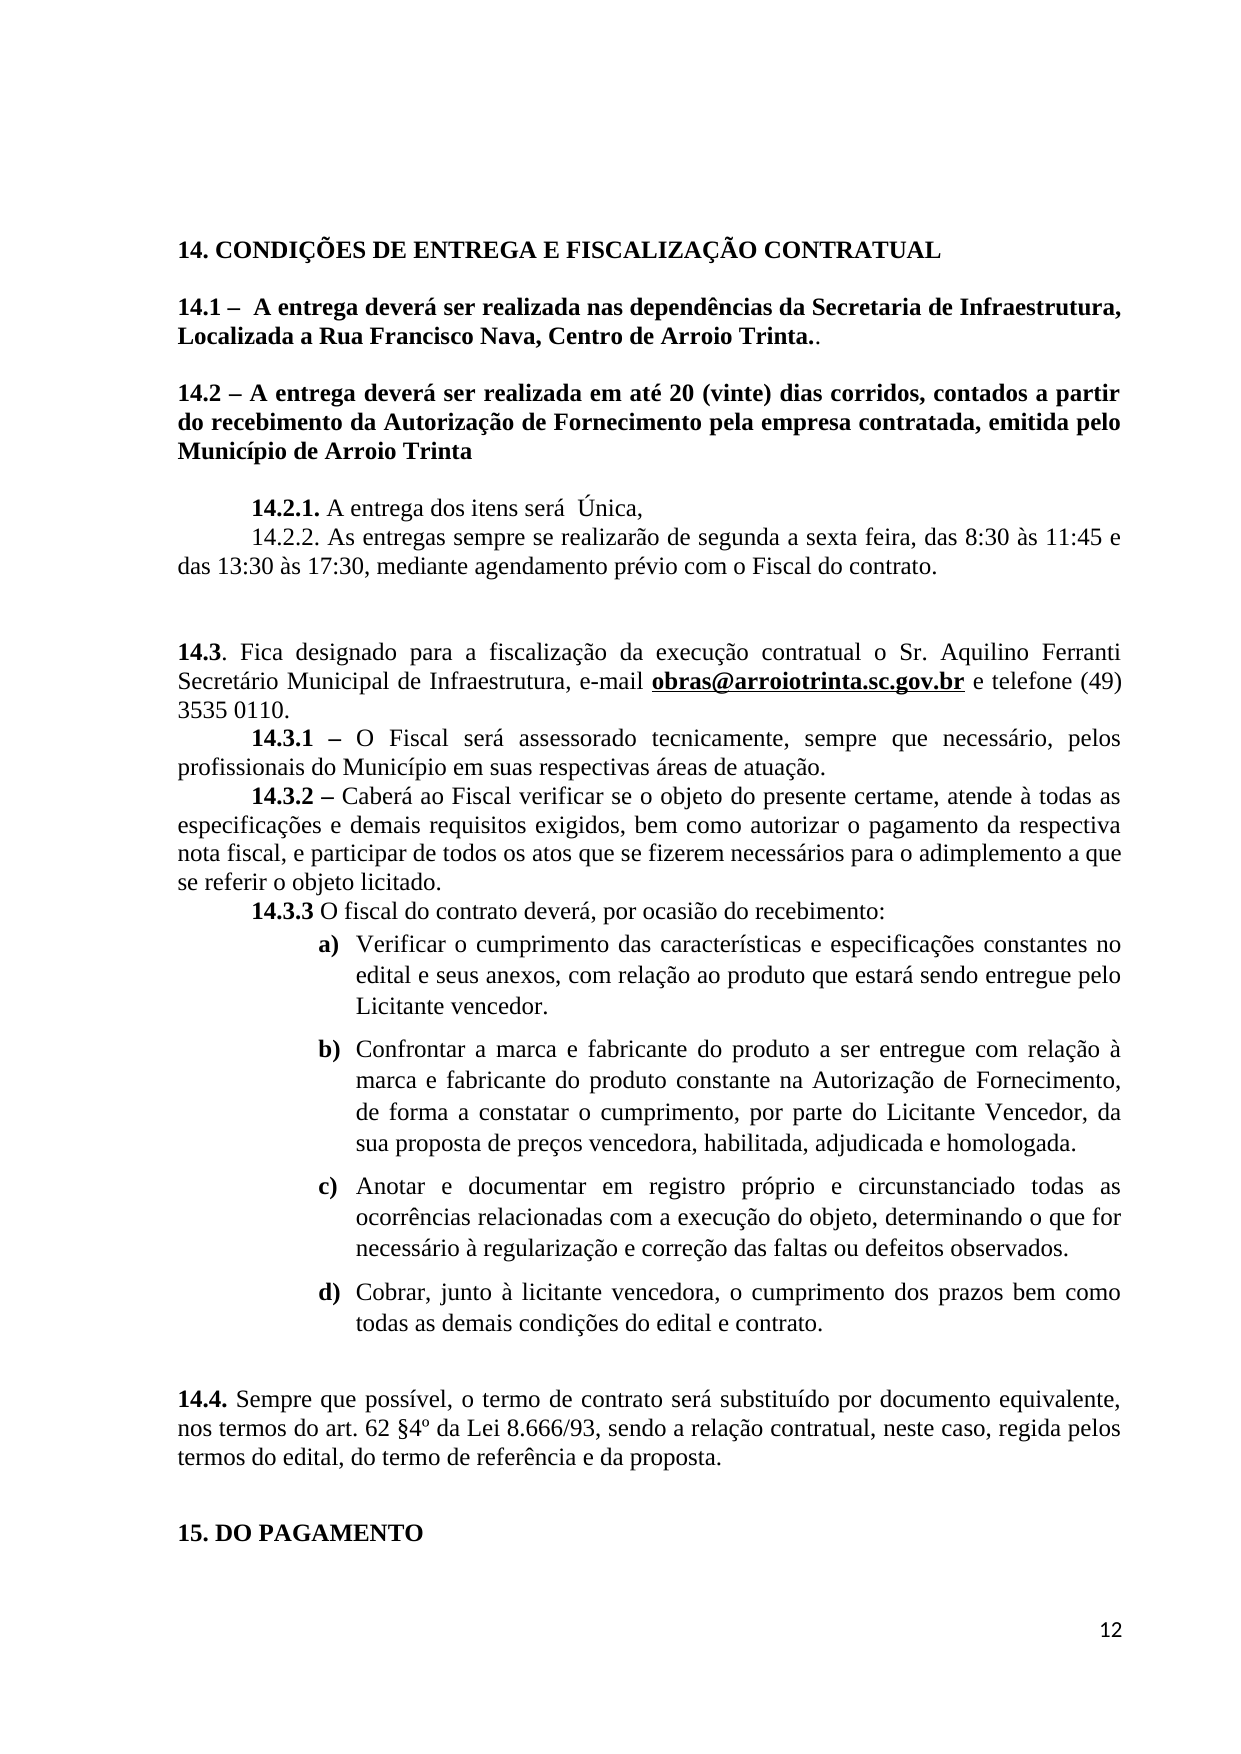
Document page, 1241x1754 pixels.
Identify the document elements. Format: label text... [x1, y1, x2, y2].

list Confrontar a marca e fabricante do produto a ser entregue com relação à marca e fabricante do produto constante na Autorização de Fornecimento, de forma a constatar o cumprimento, por parte do Licitante Vencedor, da sua proposta de preços vencedora, habilitada, adjudicada e homologada. [318, 1034, 1122, 1156]
text 14.3.1 – O Fiscal será assessorado tecnicamente, sempre que necessário, pelos profissionais do Município em suas respectivas áreas de atuação. [177, 723, 1122, 781]
text 14.2.1. A entrega dos itens será Única, [251, 493, 1122, 522]
text 15. DO PAGAMENTO [177, 1518, 1122, 1547]
text 14.2 – A entrega deverá ser realizada em até 20 (vinte) dias corridos, contados a partir do recebimento da Autorização de Fornecimento pela empresa contratada, emitida pelo Município de Arroio Trinta [177, 378, 1122, 465]
text 14.2.2. As entregas sempre se realizarão de segunda a sexta feira, das 8:30 às 11:45 e das 13:30 às 17:30, mediante agendamento prévio com o Fiscal do contrato. [177, 522, 1122, 580]
text 14.3.3 O fiscal do contrato deverá, por ocasião do recebimento: [177, 896, 1122, 925]
text 14.4. Sempre que possível, o termo de contrato será substituído por documento equivalente, nos termos do art. 62 §4º da Lei 8.666/93, sendo a relação contratual, neste caso, regida pelos termos do edital, do termo de referência e da proposta. [177, 1384, 1122, 1471]
text 14.3.2 – Caberá ao Fiscal verificar se o objeto do presente certame, atende à todas as especificações e demais requisitos exigidos, bem como autorizar o pagamento da respectiva nota fiscal, e participar de todos os atos que se fizerem necessários para o adimplemento a que se referir o objeto licitado. [177, 781, 1122, 896]
text 14.3. Fica designado para a fiscalização da execução contratual o Sr. Aquilino Ferranti Secretário Municipal de Infraestrutura, e-mail obras@arroiotrinta.sc.gov.br e telefone (49) 3535 0110. [177, 637, 1122, 723]
list Verificar o cumprimento das características e especificações constantes no edital e seus anexos, com relação ao produto que estará sendo entregue pelo Licitante vencedor. [318, 929, 1122, 1020]
text 14.1 – A entrega deverá ser realizada nas dependências da Secretaria de Infraestrutura, Localizada a Rua Francisco Nava, Centro de Arroio Trinta.. [177, 292, 1122, 350]
list Cobrar, junto à licitante vencedora, o cumprimento dos prazos bem como todas as demais condições do edital e contrato. [318, 1277, 1122, 1337]
list Anotar e documentar em registro próprio e circunstanciado todas as ocorrências relacionadas com a execução do objeto, determinando o que for necessário à regularização e correção das faltas ou defeitos observados. [318, 1171, 1122, 1262]
text 14. CONDIÇÕES DE ENTREGA E FISCALIZAÇÃO CONTRATUAL [177, 235, 1122, 263]
